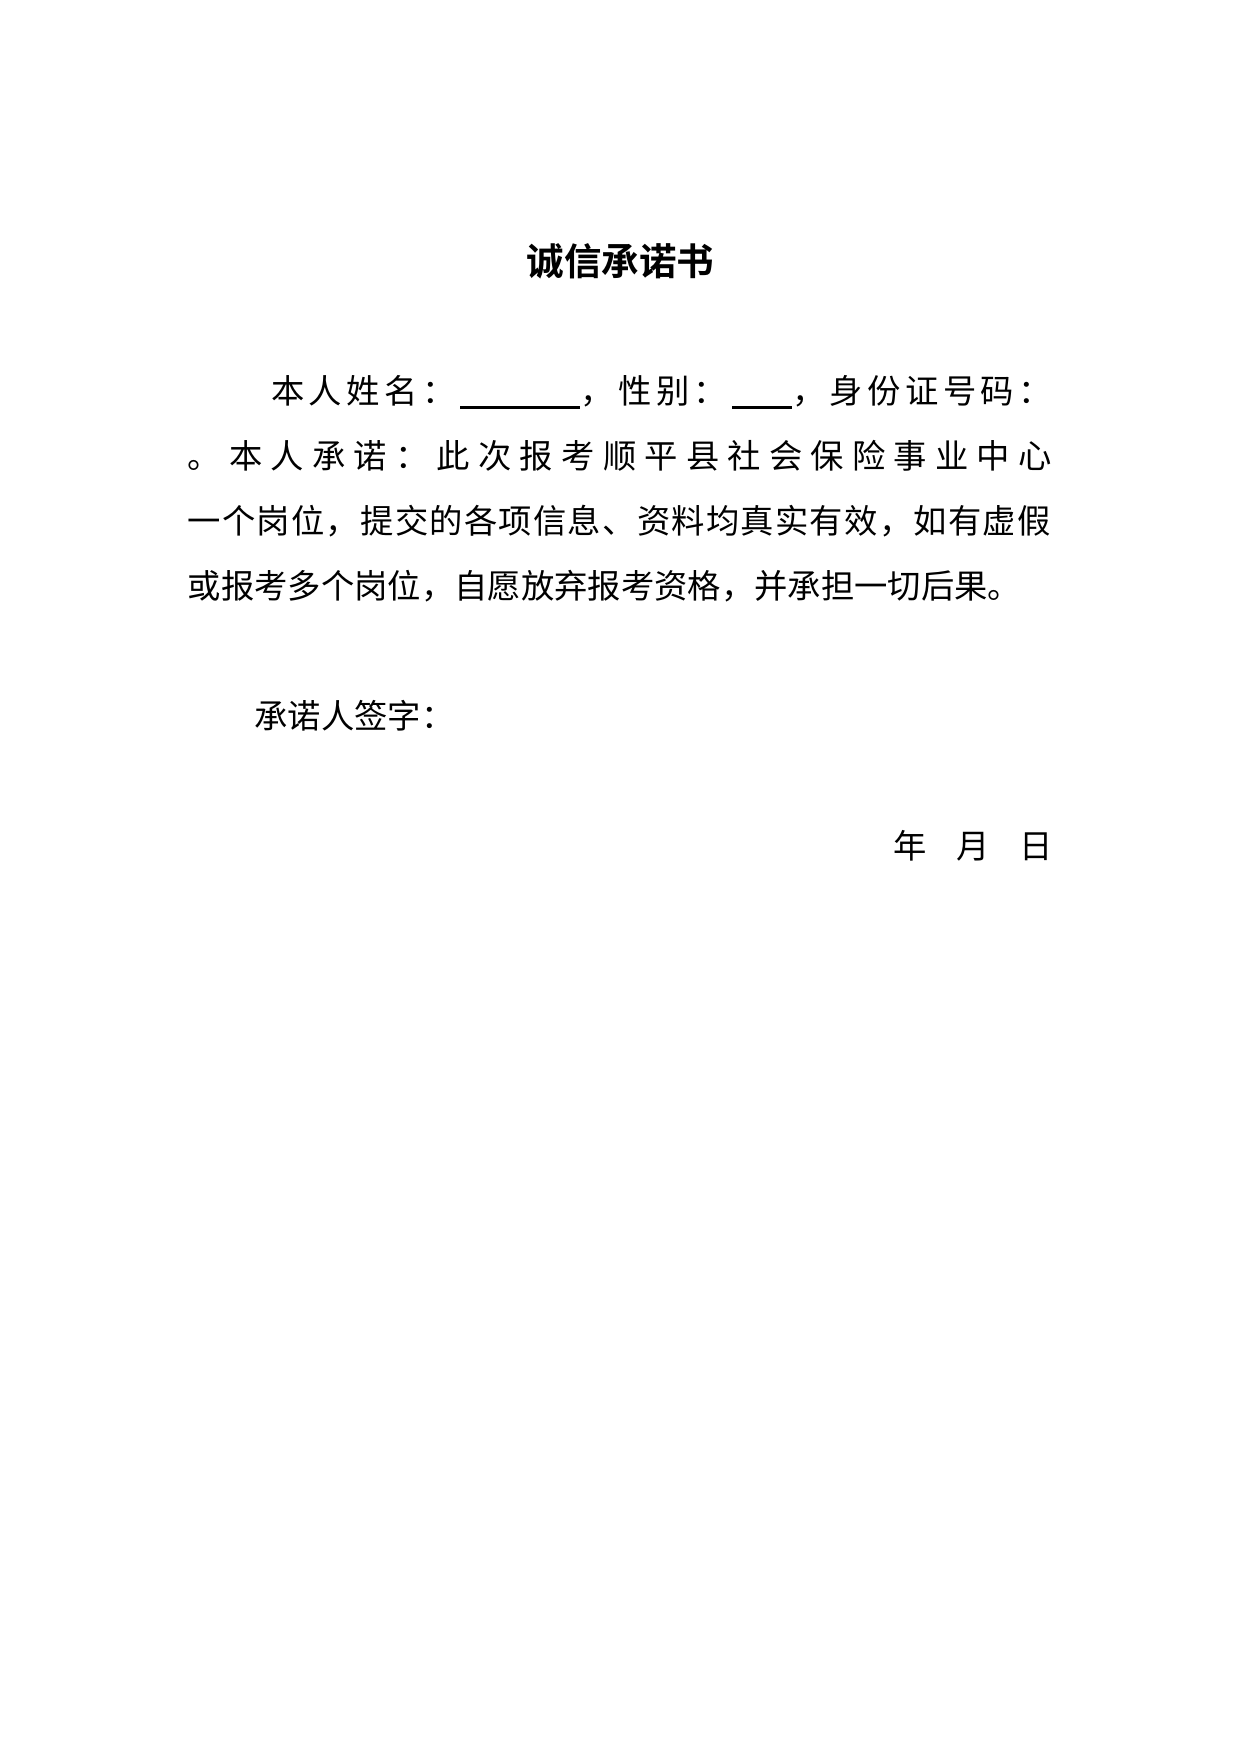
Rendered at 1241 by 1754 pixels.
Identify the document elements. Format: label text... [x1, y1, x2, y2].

text 年 月 日 [187, 812, 1053, 877]
text 承诺人签字： [187, 682, 1053, 747]
text 诚信承诺书 [187, 227, 1053, 292]
text 本人姓名： ，性别： ，身份证号码： 。本人承诺：此次报考顺平县社会保险事业中心 一个岗位，提交的各项信息、资料均真实有效，如有虚假或报考多个岗位，自愿放弃报考资格，并承担一切后果。 [187, 357, 1053, 617]
